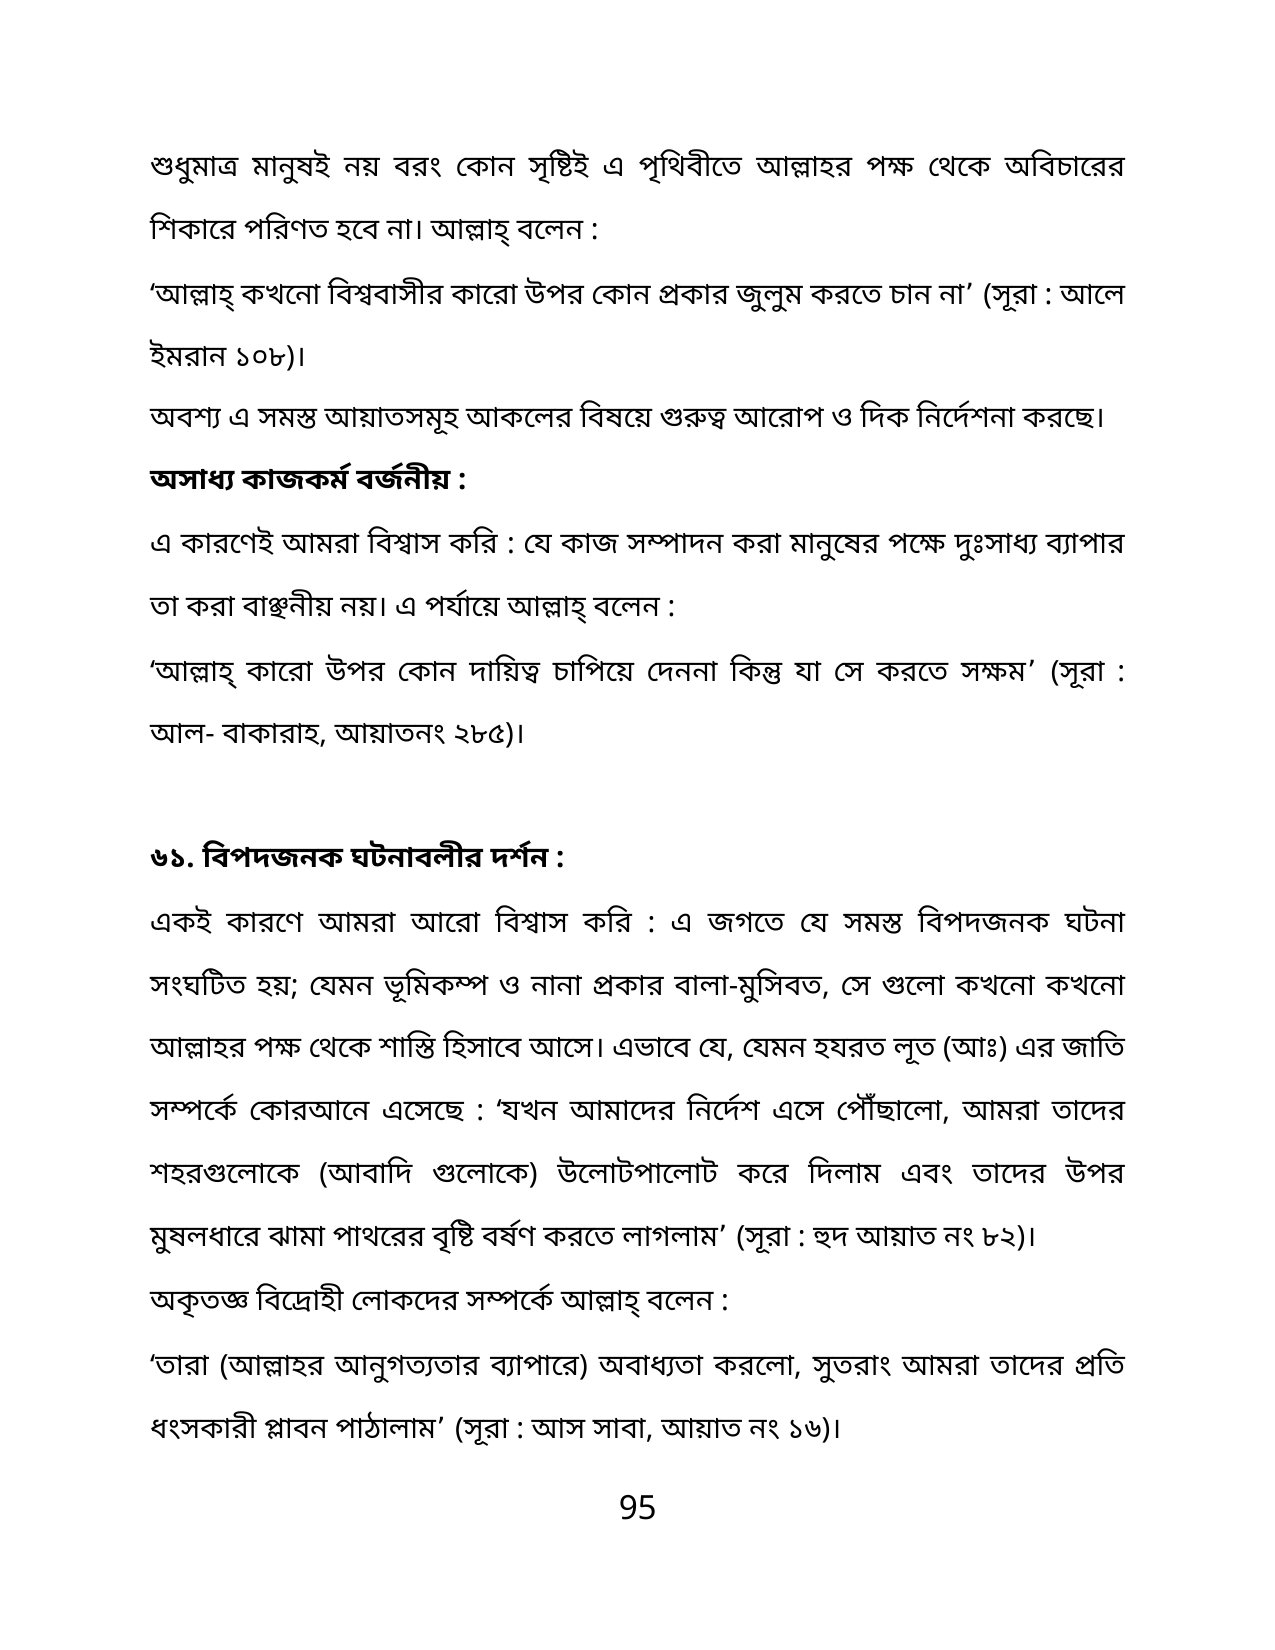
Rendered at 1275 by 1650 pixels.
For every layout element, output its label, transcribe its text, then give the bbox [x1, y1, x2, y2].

text অসাধ্য কাজকর্ম বর্জনীয় : [150, 458, 1125, 501]
text এ কারণেই আমরা বিশ্বাস করি : যে কাজ সম্পাদন করা মানুষের পক্ষে দুঃসাধ্য ব্যাপার তা করা বাঞ্ছনীয় নয়। এ পর্যায়ে আল্লাহ্ বলেন : [150, 523, 1125, 628]
text একই কারণে আমরা আরো বিশ্বাস করি : এ জগতে যে সমস্ত বিপদজনক ঘটনা সংঘটিত হয়; যেমন ভূমিকম্প ও নানা প্রকার বালা-মুসিবত, সে গুলো কখনো কখনো আল্লাহর পক্ষ থেকে শাস্তি হিসাবে আসে। এভাবে যে, যেমন হযরত লূত (আঃ) এর জাতি সম্পর্কে কোরআনে এসেছে : ‘যখন আমাদের নির্দেশ এসে পৌঁছালো, আমরা তাদের শহরগুলোকে (আবাদি গুলোকে) উলোটপালোট করে দিলাম এবং তাদের উপর মুষলধারে ঝামা পাথরের বৃষ্টি বর্ষণ করতে লাগলাম’ (সূরা : হুদ আয়াত নং ৮২)। [150, 901, 1125, 1258]
text ‘তারা (আল্লাহর আনুগত্যতার ব্যাপারে) অবাধ্যতা করলো, সুতরাং আমরা তাদের প্রতি ধংসকারী প্লাবন পাঠালাম’ (সূরা : আস সাবা, আয়াত নং ১৬)। [150, 1344, 1125, 1450]
text অকৃতজ্ঞ বিদ্রোহী লোকদের সম্পর্কে আল্লাহ্ বলেন : [150, 1280, 1125, 1323]
text ‘আল্লাহ্ কারো উপর কোন দায়িত্ব চাপিয়ে দেননা কিন্তু যা সে করতে সক্ষম’ (সূরা : আল- বাকারাহ, আয়াতনং ২৮৫)। [150, 650, 1125, 756]
text ‘আল্লাহ্ কখনো বিশ্ববাসীর কারো উপর কোন প্রকার জুলুম করতে চান না’ (সূরা : আলে ইমরান ১০৮)। [150, 273, 1125, 379]
text শুধুমাত্র মানুষই নয় বরং কোন সৃষ্টিই এ পৃথিবীতে আল্লাহর পক্ষ থেকে অবিচারের শিকারে পরিণত হবে না। আল্লাহ্ বলেন : [150, 150, 1125, 251]
text অবশ্য এ সমস্ত আয়াতসমূহ আকলের বিষয়ে গুরুত্ব আরোপ ও দিক নির্দেশনা করছে। [150, 400, 1125, 439]
text ৬১. বিপদজনক ঘটনাবলীর দর্শন : [150, 837, 1125, 880]
